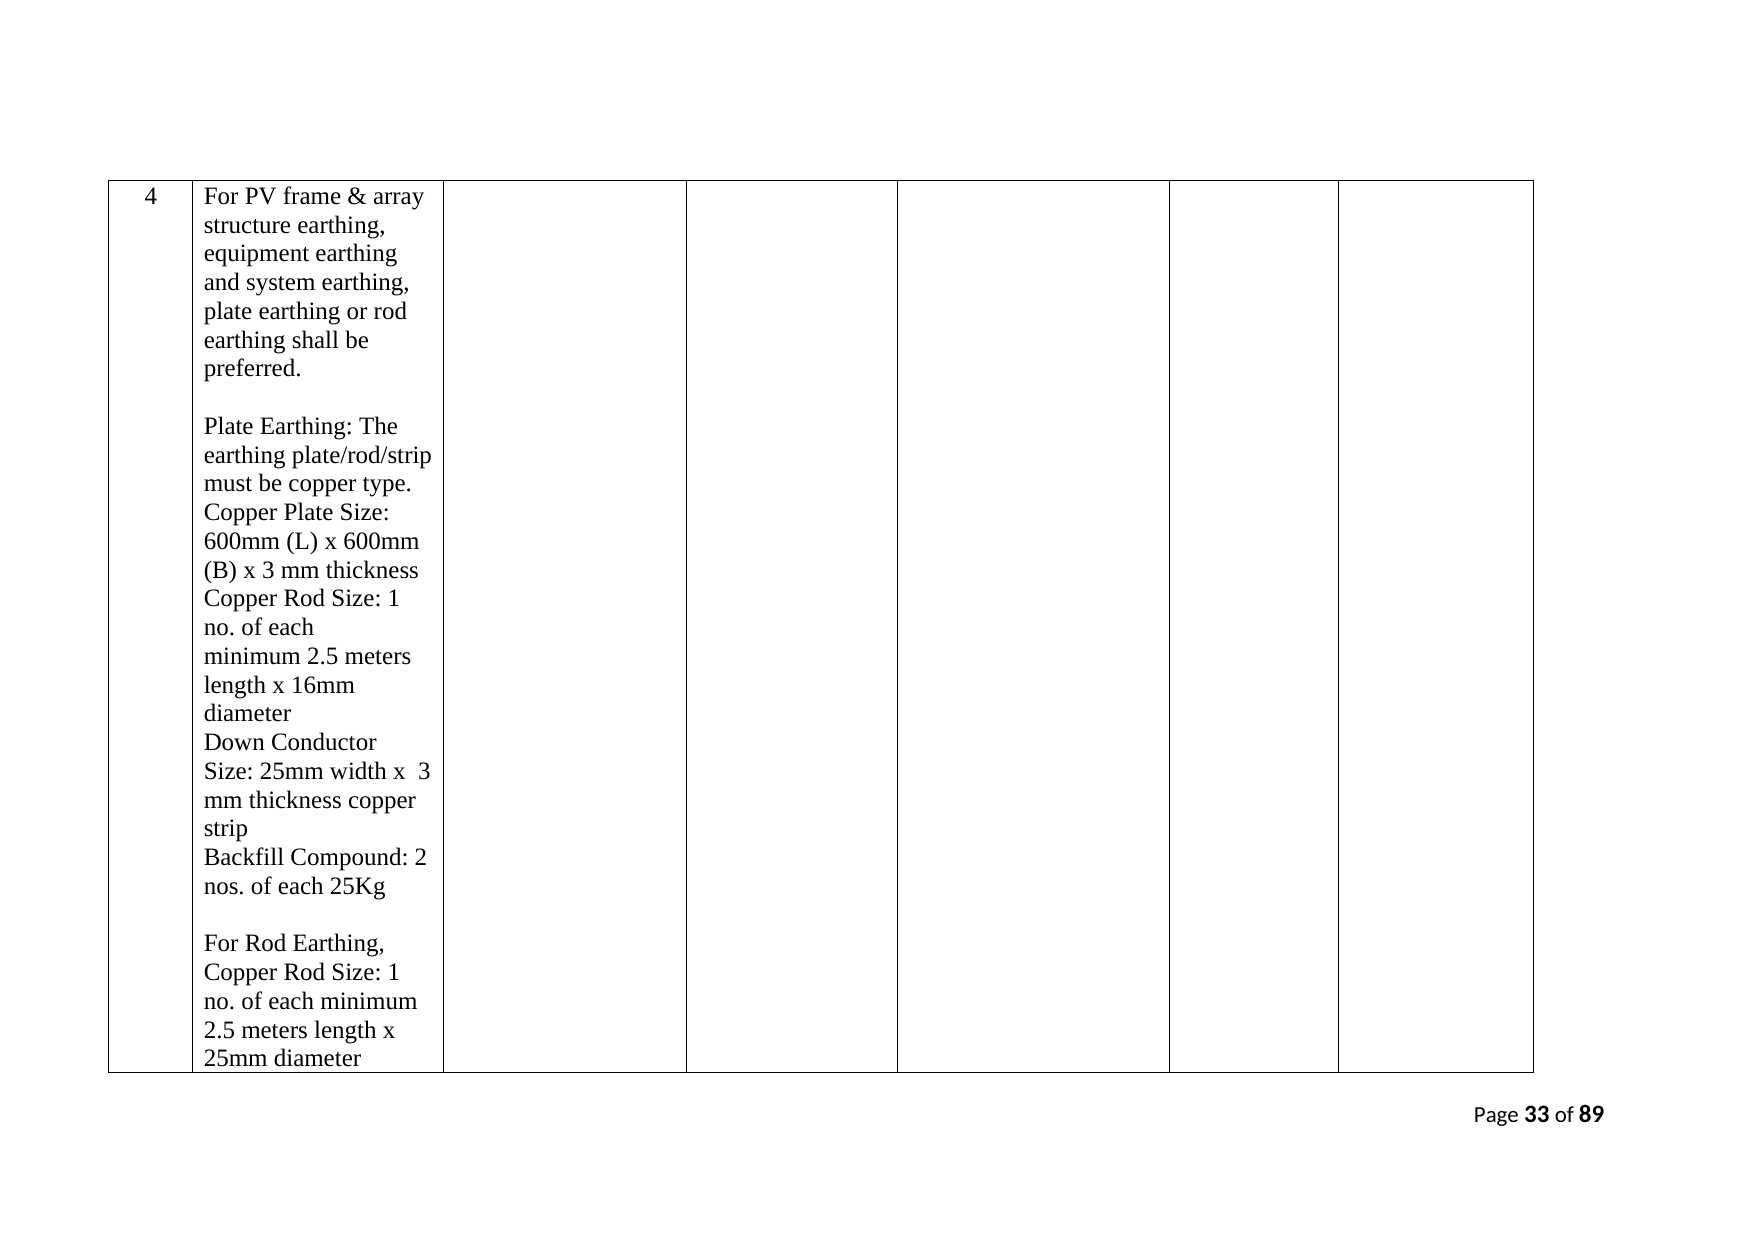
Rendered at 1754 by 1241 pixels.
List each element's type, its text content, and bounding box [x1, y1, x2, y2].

table_cell [898, 181, 1169, 1072]
table_cell [444, 181, 686, 1072]
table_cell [193, 181, 443, 1072]
table_cell [1339, 181, 1533, 1072]
table_cell [687, 181, 897, 1072]
table_cell [1170, 181, 1338, 1072]
table_cell 4 [109, 181, 192, 1072]
